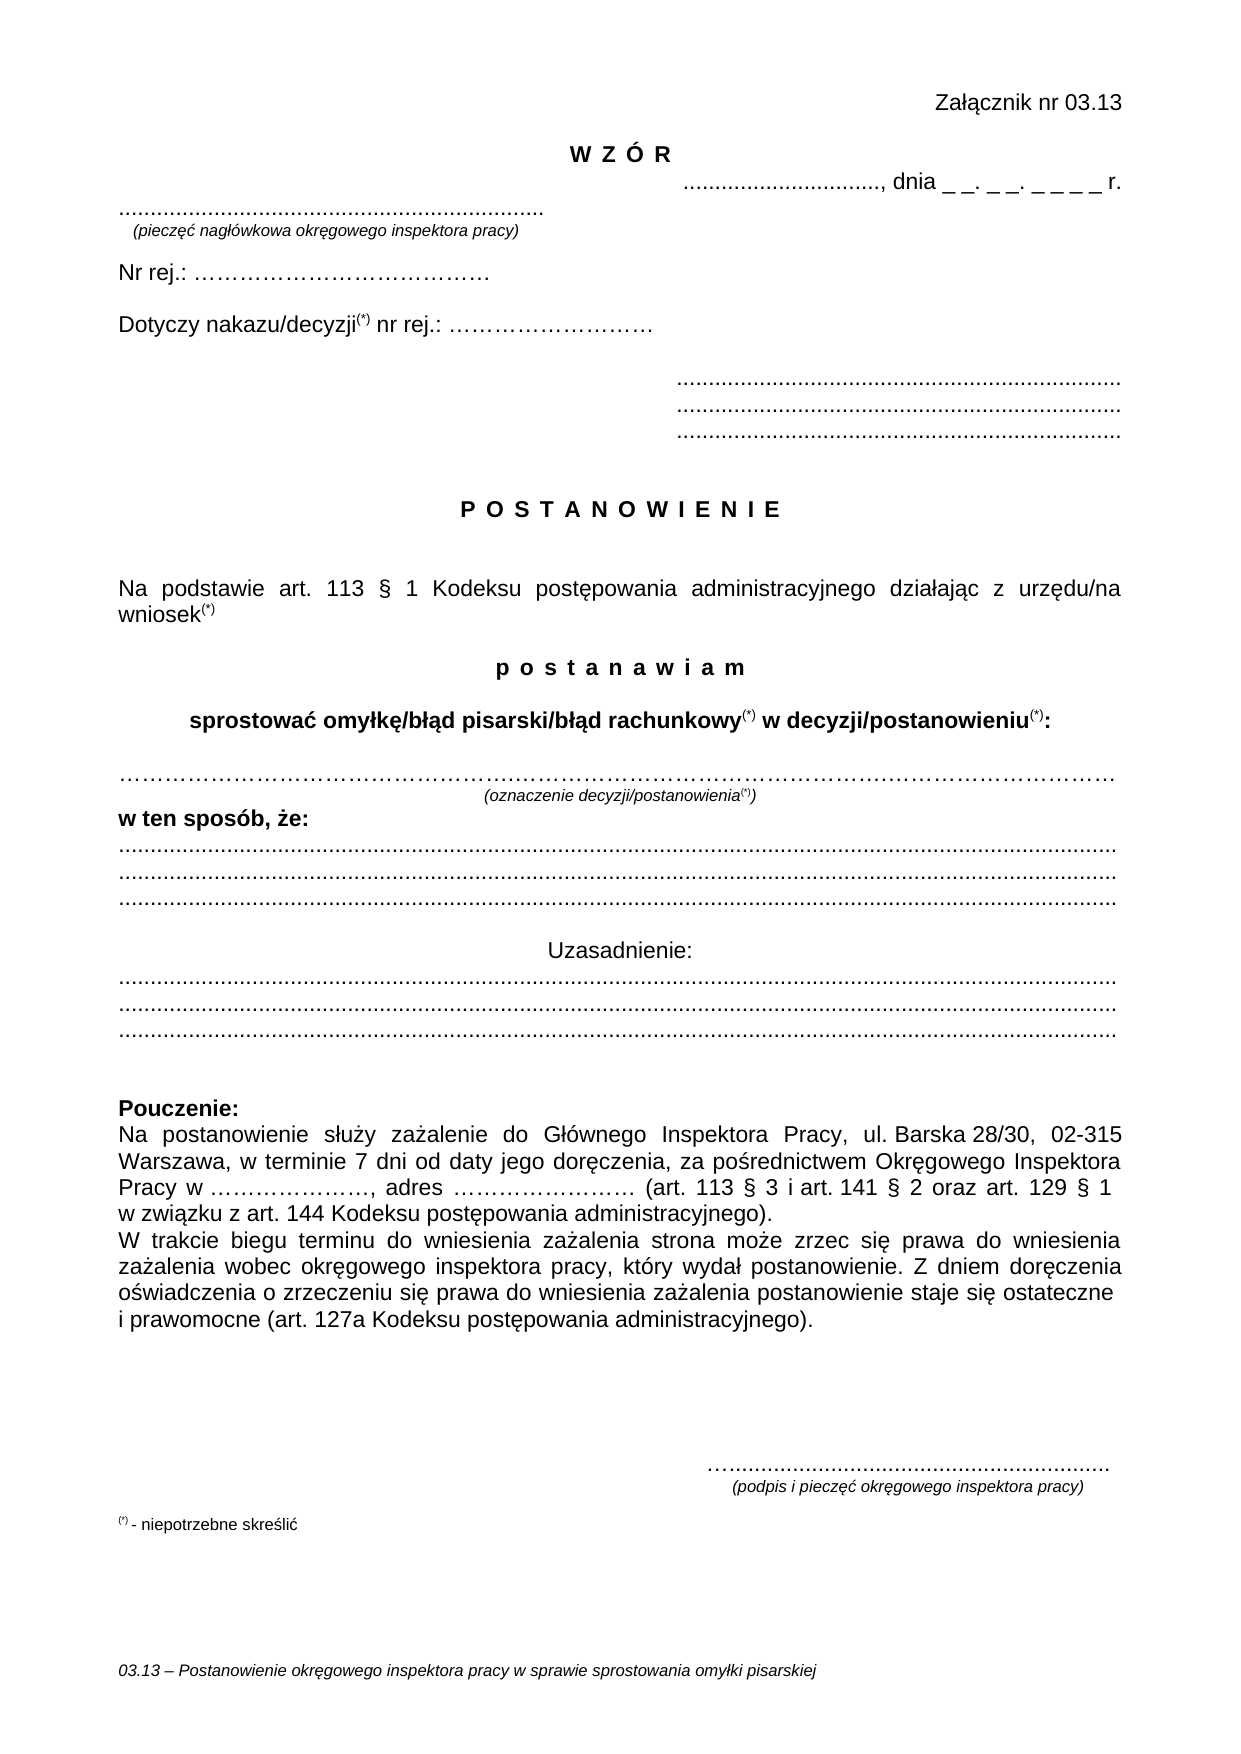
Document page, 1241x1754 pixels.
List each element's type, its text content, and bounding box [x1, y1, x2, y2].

text (podpis i pieczęć okręgowego inspektora pracy) [694, 1476, 1122, 1496]
text (pieczęć nagłówkowa okręgowego inspektora pracy) [118, 220, 1122, 239]
text sprostować omyłkę/błąd pisarski/błąd rachunkowy(*) w decyzji/postanowieniu(*): [118, 707, 1122, 733]
text Załącznik nr 03.13 [118, 89, 1122, 115]
text (oznaczenie decyzji/postanowienia(*)) [118, 786, 1122, 805]
text ...................................................................... [118, 417, 1122, 443]
text (*) - niepotrzebne skreślić [118, 1515, 1122, 1534]
text WZÓR [118, 141, 1122, 168]
text postanawiam [118, 654, 1122, 680]
text Pouczenie: [118, 1095, 1122, 1121]
text w ten sposób, że: [118, 805, 1122, 831]
text Dotyczy nakazu/decyzji(*) nr rej.: ……………………… [118, 311, 1122, 338]
text W trakcie biegu terminu do wniesienia zażalenia strona może zrzec się prawa do wniesienia zażalenia wobec okręgowego inspektora pracy, który wydał postanowienie. Z dniem doręczenia oświadczenia o zrzeczeniu się prawa do wniesienia zażalenia postanowienie staje się ostateczne i prawomocne (art. 127a Kodeksu postępowania administracyjnego). [118, 1227, 1122, 1332]
text Na podstawie art. 113 § 1 Kodeksu postępowania administracyjnego działając z urzędu/na wniosek(*) [118, 575, 1122, 628]
text ..............................., dnia _ _. _ _. _ _ _ _ r. [118, 168, 1122, 194]
text ...................................................................... [118, 364, 1122, 391]
text Nr rej.: ………………………………… [118, 259, 1122, 285]
text …………………………………………….………………………………………….………………………… [118, 759, 1122, 786]
text ....................................................................................................................................................................................................................................................................................................................................................................................................................................................................................... [118, 831, 1122, 910]
text Uzasadnienie: [118, 937, 1122, 963]
text Na postanowienie służy zażalenie do Głównego Inspektora Pracy, ul. Barska 28/30, 02-315 Warszawa, w terminie 7 dni od daty jego doręczenia, za pośrednictwem Okręgowego Inspektora Pracy w …………………, adres …………………… (art. 113 § 3 i art. 141 § 2 oraz art. 129 § 1 w związku z art. 144 Kodeksu postępowania administracyjnego). [118, 1121, 1122, 1227]
text POSTANOWIENIE [118, 496, 1122, 522]
text …............................................................ [694, 1450, 1122, 1476]
text ...................................................................... [118, 391, 1122, 417]
text ................................................................... [118, 194, 1122, 220]
text ....................................................................................................................................................................................................................................................................................................................................................................................................................................................................................... [118, 963, 1122, 1042]
